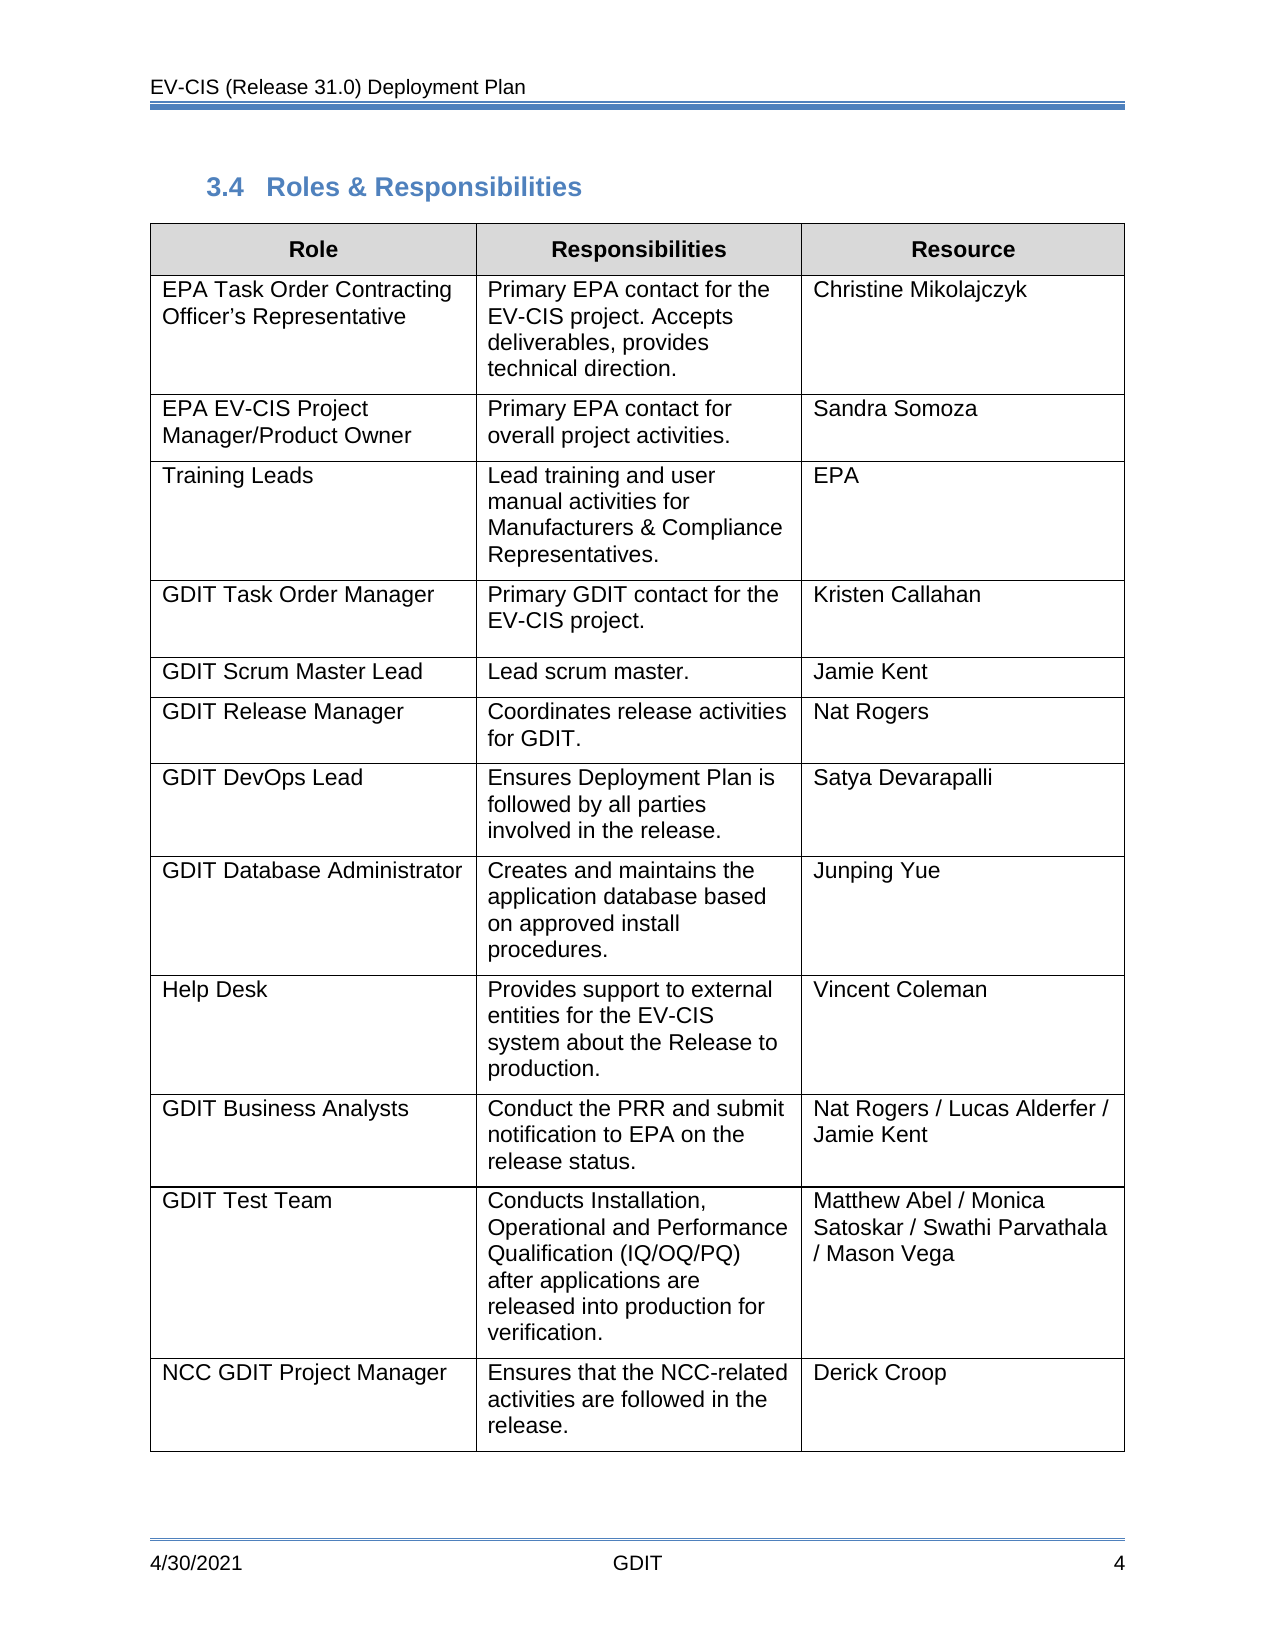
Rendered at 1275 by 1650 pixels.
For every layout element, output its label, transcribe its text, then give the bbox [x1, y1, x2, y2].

table_cell Lead training and user manual activities for Manufacturers & Compliance Representatives. [477, 462, 801, 579]
table_cell GDIT DevOps Lead [151, 764, 476, 856]
table_cell Satya Devarapalli [802, 764, 1124, 856]
table_cell Nat Rogers [802, 698, 1124, 763]
table_cell Provides support to external entities for the EV-CIS system about the Release to production. [477, 976, 801, 1094]
table_cell EPA Task Order Contracting Officer’s Representative [151, 276, 476, 394]
table_cell GDIT Scrum Master Lead [151, 658, 476, 697]
table_cell EPA EV-CIS Project Manager/Product Owner [151, 395, 476, 461]
table_cell Vincent Coleman [802, 976, 1124, 1094]
table_cell Primary GDIT contact for the EV-CIS project. [477, 581, 801, 657]
table_cell GDIT Task Order Manager [151, 581, 476, 657]
table_cell Matthew Abel / Monica Satoskar / Swathi Parvathala / Mason Vega [802, 1188, 1124, 1358]
table_cell Training Leads [151, 462, 476, 579]
table_cell Nat Rogers / Lucas Alderfer / Jamie Kent [802, 1095, 1124, 1186]
table_cell Help Desk [151, 976, 476, 1094]
table_cell Derick Croop [802, 1359, 1124, 1451]
table_header Role [151, 224, 476, 275]
table_header Resource [802, 224, 1124, 275]
table_cell Junping Yue [802, 857, 1124, 975]
table_cell Coordinates release activities for GDIT. [477, 698, 801, 763]
table_cell Jamie Kent [802, 658, 1124, 697]
subtitle Roles & Responsibilities [206, 171, 1125, 202]
table_cell Conducts Installation, Operational and Performance Qualification (IQ/OQ/PQ) after applications are released into production for verification. [477, 1188, 801, 1358]
table_cell Lead scrum master. [477, 658, 801, 697]
table_cell GDIT Database Administrator [151, 857, 476, 975]
table_cell Primary EPA contact for the EV-CIS project. Accepts deliverables, provides technical direction. [477, 276, 801, 394]
table_cell Ensures Deployment Plan is followed by all parties involved in the release. [477, 764, 801, 856]
table_cell Primary EPA contact for overall project activities. [477, 395, 801, 461]
table_header Responsibilities [477, 224, 801, 275]
table_cell Christine Mikolajczyk [802, 276, 1124, 394]
table_cell GDIT Business Analysts [151, 1095, 476, 1186]
table_cell Creates and maintains the application database based on approved install procedures. [477, 857, 801, 975]
table_cell Conduct the PRR and submit notification to EPA on the release status. [477, 1095, 801, 1186]
table_cell GDIT Release Manager [151, 698, 476, 763]
table_cell EPA [802, 462, 1124, 579]
table_cell Sandra Somoza [802, 395, 1124, 461]
table_cell Ensures that the NCC-related activities are followed in the release. [477, 1359, 801, 1451]
table_cell Kristen Callahan [802, 581, 1124, 657]
table_cell NCC GDIT Project Manager [151, 1359, 476, 1451]
table_cell GDIT Test Team [151, 1188, 476, 1358]
